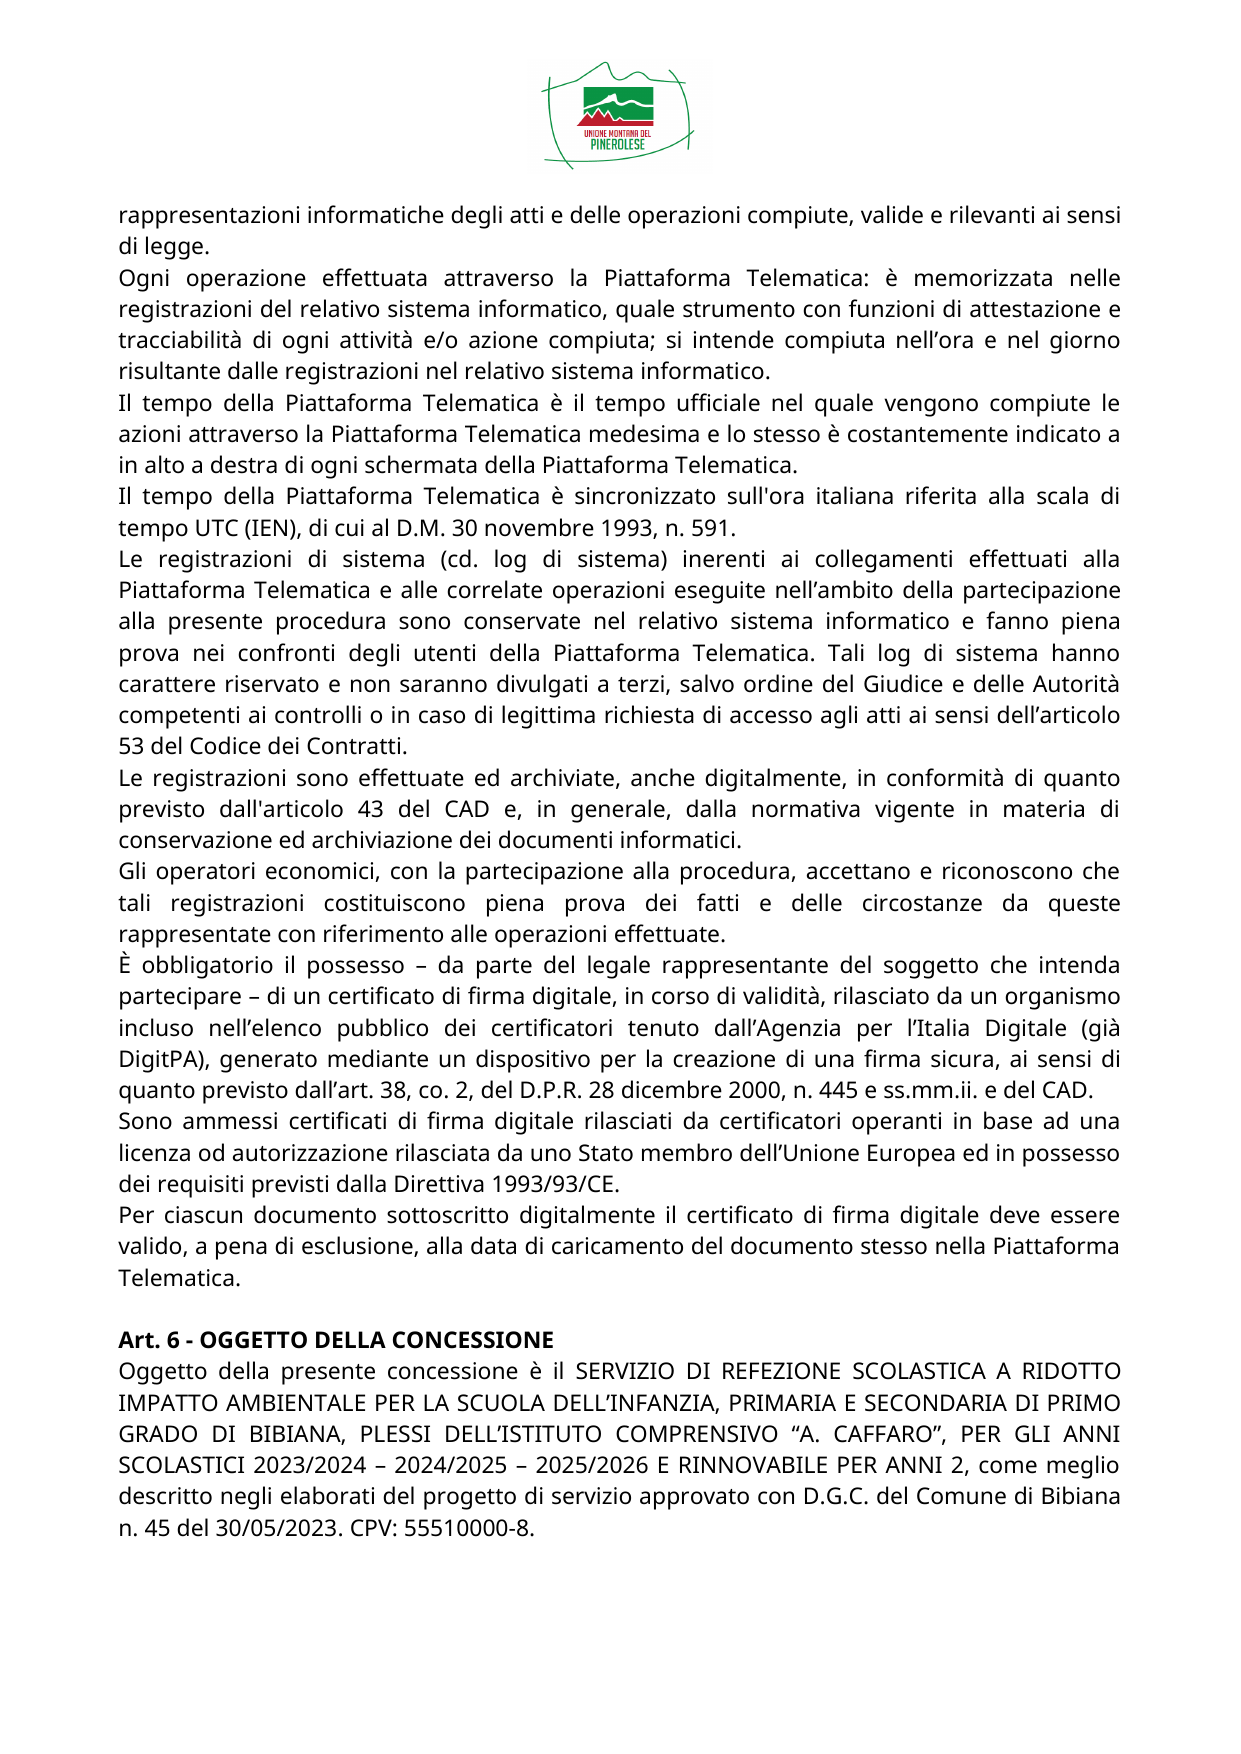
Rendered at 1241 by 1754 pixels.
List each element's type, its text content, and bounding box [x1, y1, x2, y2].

text Art. 6 - OGGETTO DELLA CONCESSIONE [118, 1324, 1122, 1355]
text È obbligatorio il possesso – da parte del legale rappresentante del soggetto che intenda partecipare – di un certificato di firma digitale, in corso di validità, rilasciato da un organismo incluso nell’elenco pubblico dei certificatori tenuto dall’Agenzia per l’Italia Digitale (già DigitPA), generato mediante un dispositivo per la creazione di una firma sicura, ai sensi di quanto previsto dall’art. 38, co. 2, del D.P.R. 28 dicembre 2000, n. 445 e ss.mm.ii. e del CAD. [118, 949, 1122, 1105]
text Sono ammessi certificati di firma digitale rilasciati da certificatori operanti in base ad una licenza od autorizzazione rilasciata da uno Stato membro dell’Unione Europea ed in possesso dei requisiti previsti dalla Direttiva 1993/93/CE. [118, 1105, 1122, 1199]
text Le registrazioni sono effettuate ed archiviate, anche digitalmente, in conformità di quanto previsto dall'articolo 43 del CAD e, in generale, dalla normativa vigente in materia di conservazione ed archiviazione dei documenti informatici. [118, 762, 1122, 855]
text Per ciascun documento sottoscritto digitalmente il certificato di firma digitale deve essere valido, a pena di esclusione, alla data di caricamento del documento stesso nella Piattaforma Telematica. [118, 1199, 1122, 1293]
text Il tempo della Piattaforma Telematica è sincronizzato sull'ora italiana riferita alla scala di tempo UTC (IEN), di cui al D.M. 30 novembre 1993, n. 591. [118, 480, 1122, 543]
text Il tempo della Piattaforma Telematica è il tempo ufficiale nel quale vengono compiute le azioni attraverso la Piattaforma Telematica medesima e lo stesso è costantemente indicato a in alto a destra di ogni schermata della Piattaforma Telematica. [118, 387, 1122, 480]
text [118, 199, 1122, 262]
text Le registrazioni di sistema (cd. log di sistema) inerenti ai collegamenti effettuati alla Piattaforma Telematica e alle correlate operazioni eseguite nell’ambito della partecipazione alla presente procedura sono conservate nel relativo sistema informatico e fanno piena prova nei confronti degli utenti della Piattaforma Telematica. Tali log di sistema hanno carattere riservato e non saranno divulgati a terzi, salvo ordine del Giudice e delle Autorità competenti ai controlli o in caso di legittima richiesta di accesso agli atti ai sensi dell’articolo 53 del Codice dei Contratti. [118, 543, 1122, 762]
text Oggetto della presente concessione è il SERVIZIO DI REFEZIONE SCOLASTICA A RIDOTTO IMPATTO AMBIENTALE PER LA SCUOLA DELL’INFANZIA, PRIMARIA E SECONDARIA DI PRIMO GRADO DI BIBIANA, PLESSI DELL’ISTITUTO COMPRENSIVO “A. CAFFARO”, PER GLI ANNI SCOLASTICI 2023/2024 – 2024/2025 – 2025/2026 E RINNOVABILE PER ANNI 2, come meglio descritto negli elaborati del progetto di servizio approvato con D.G.C. del Comune di Bibiana n. 45 del 30/05/2023. CPV: 55510000-8. [118, 1355, 1122, 1543]
text Ogni operazione effettuata attraverso la Piattaforma Telematica: è memorizzata nelle registrazioni del relativo sistema informatico, quale strumento con funzioni di attestazione e tracciabilità di ogni attività e/o azione compiuta; si intende compiuta nell’ora e nel giorno risultante dalle registrazioni nel relativo sistema informatico. [118, 262, 1122, 387]
text Gli operatori economici, con la partecipazione alla procedura, accettano e riconoscono che tali registrazioni costituiscono piena prova dei fatti e delle circostanze da queste rappresentate con riferimento alle operazioni effettuate. [118, 855, 1122, 949]
